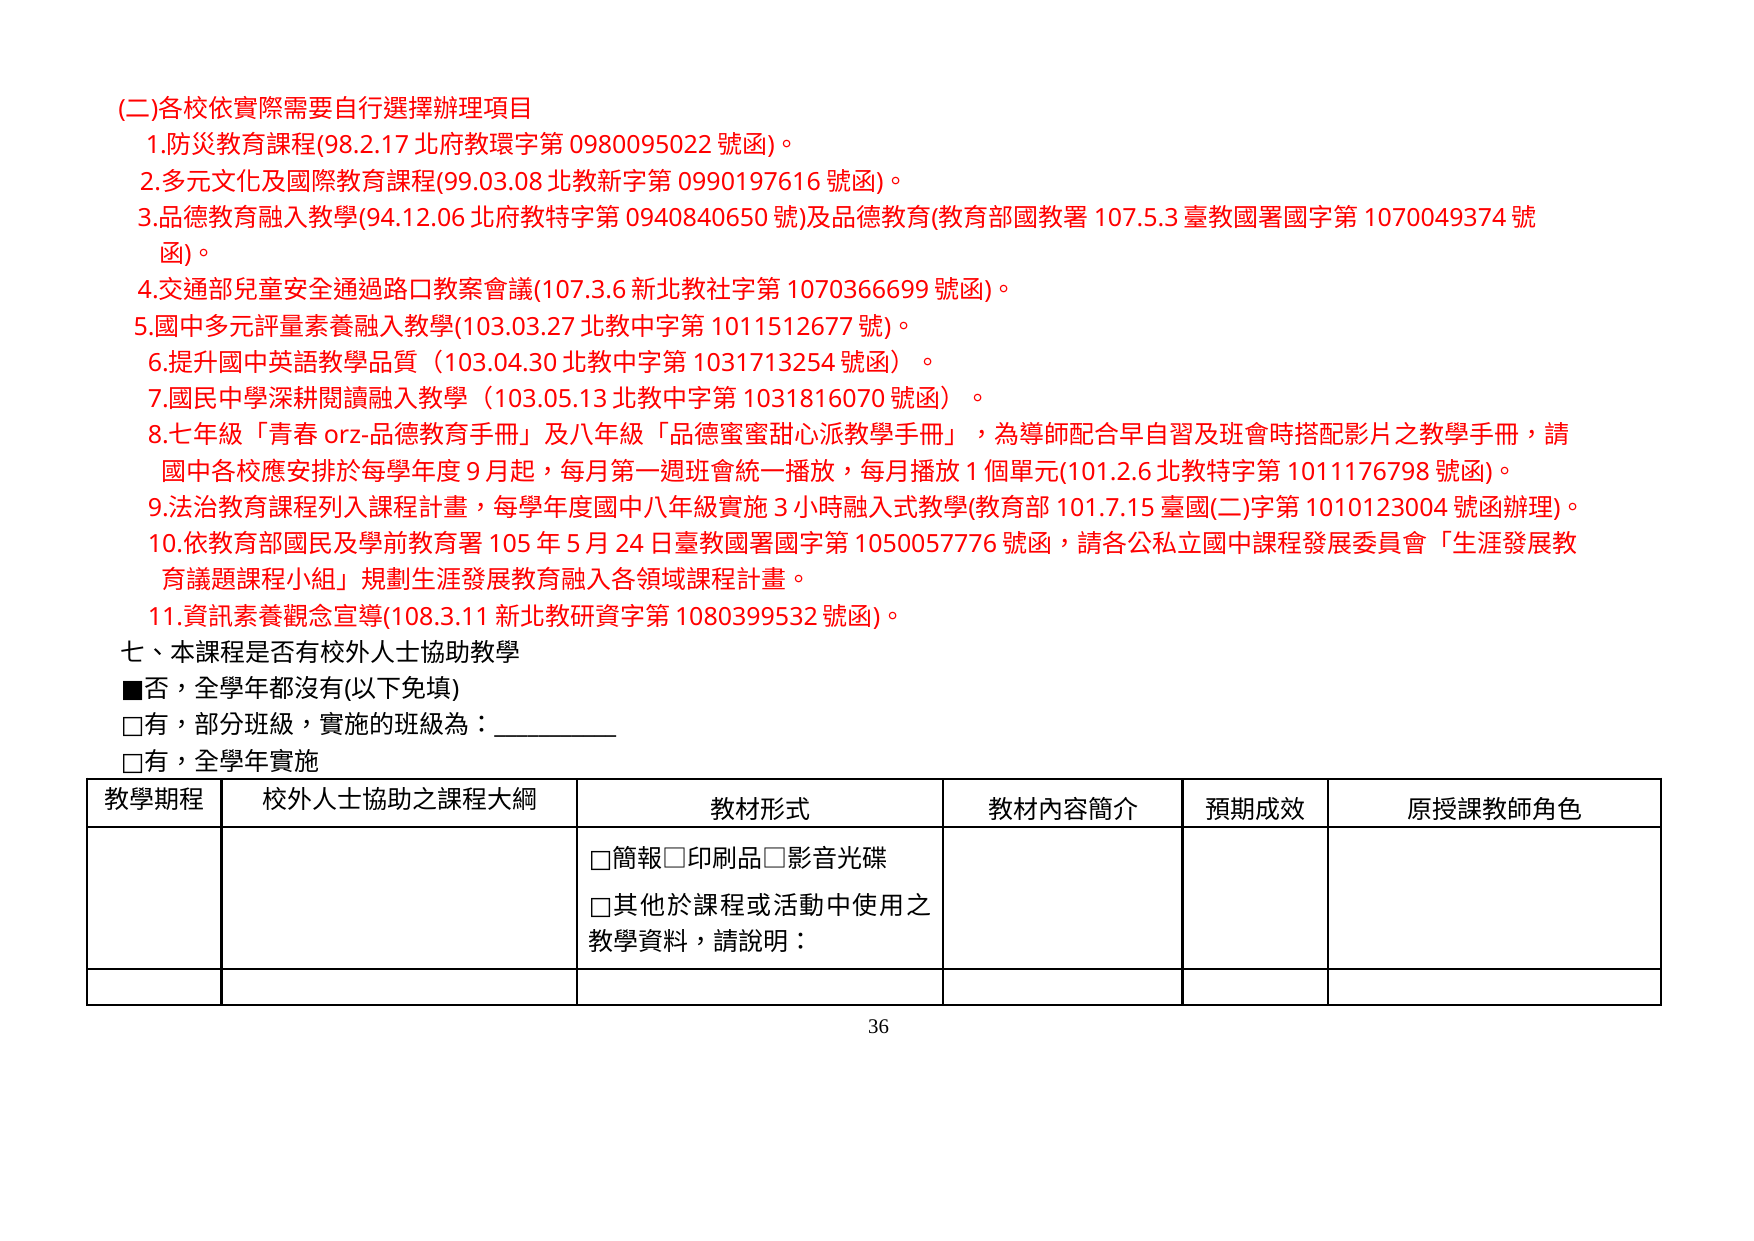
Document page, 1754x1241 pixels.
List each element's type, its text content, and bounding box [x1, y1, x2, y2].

text 3.品德教育融入教學(94.12.06北府教特字第0940840650號)及品德教育(教育部國教署107.5.3臺教國署國字第1070049374號 [118, 197, 1636, 234]
text 5.國中多元評量素養融入教學(103.03.27北教中字第1011512677號)。 [118, 306, 1636, 342]
text (二)各校依實際需要自行選擇辦理項目 [118, 89, 1636, 125]
table_cell [944, 970, 1181, 1004]
table_header 預期成效 [1184, 780, 1327, 826]
text ■否，全學年都沒有(以下免填) [118, 669, 1636, 705]
table_header 校外人士協助之課程大綱 [223, 780, 576, 826]
text 7.國民中學深耕閱讀融入教學（103.05.13北教中字第1031816070號函）。 [148, 379, 1636, 415]
table_cell [223, 970, 576, 1004]
text 七、本課程是否有校外人士協助教學 [118, 632, 1636, 669]
table_cell [578, 970, 942, 1004]
table_cell [944, 828, 1181, 968]
text 8.七年級「青春orz-品德教育手冊」及八年級「品德蜜蜜甜心派教學手冊」，為導師配合早自習及班會時搭配影片之教學手冊，請 [148, 415, 1636, 451]
text 6.提升國中英語教學品質（103.04.30北教中字第1031713254號函）。 [148, 342, 1636, 379]
table_header 原授課教師角色 [1329, 780, 1660, 826]
table_header 教材形式 [578, 780, 942, 826]
table_cell [1329, 828, 1660, 968]
table_cell [1184, 970, 1327, 1004]
table_cell [88, 970, 220, 1004]
text 函)。 [133, 234, 1636, 270]
text □有，部分班級，實施的班級為：___________ [118, 705, 1636, 741]
table_cell [1329, 970, 1660, 1004]
table_header 教材內容簡介 [944, 780, 1181, 826]
text 1.防災教育課程(98.2.17北府教環字第0980095022號函)。 [133, 125, 1636, 161]
table_cell [223, 828, 576, 968]
text 4.交通部兒童安全通過路口教案會議(107.3.6新北教社字第1070366699號函)。 [118, 270, 1636, 306]
text 11.資訊素養觀念宣導(108.3.11新北教研資字第1080399532號函)。 [118, 596, 1636, 632]
text 10.依教育部國民及學前教育署105年5月24日臺教國署國字第1050057776號函，請各公私立國中課程發展委員會「生涯發展教 [148, 524, 1636, 560]
text 2.多元文化及國際教育課程(99.03.08北教新字第0990197616號函)。 [118, 161, 1636, 197]
text □有，全學年實施 [118, 741, 1636, 777]
table_cell □簡報□印刷品□影音光碟 □其他於課程或活動中使用之教學資料，請說明： [578, 828, 942, 968]
table_cell [88, 828, 220, 968]
table_header 教學期程 [88, 780, 220, 826]
text 國中各校應安排於每學年度9月起，每月第一週班會統一播放，每月播放1個單元(101.2.6北教特字第1011176798號函)。 [148, 451, 1636, 487]
text 9.法治教育課程列入課程計畫，每學年度國中八年級實施3小時融入式教學(教育部101.7.15臺國(二)字第1010123004號函辦理)。 [148, 487, 1636, 524]
text 育議題課程小組」規劃生涯發展教育融入各領域課程計畫。 [148, 560, 1636, 596]
table_cell [1184, 828, 1327, 968]
